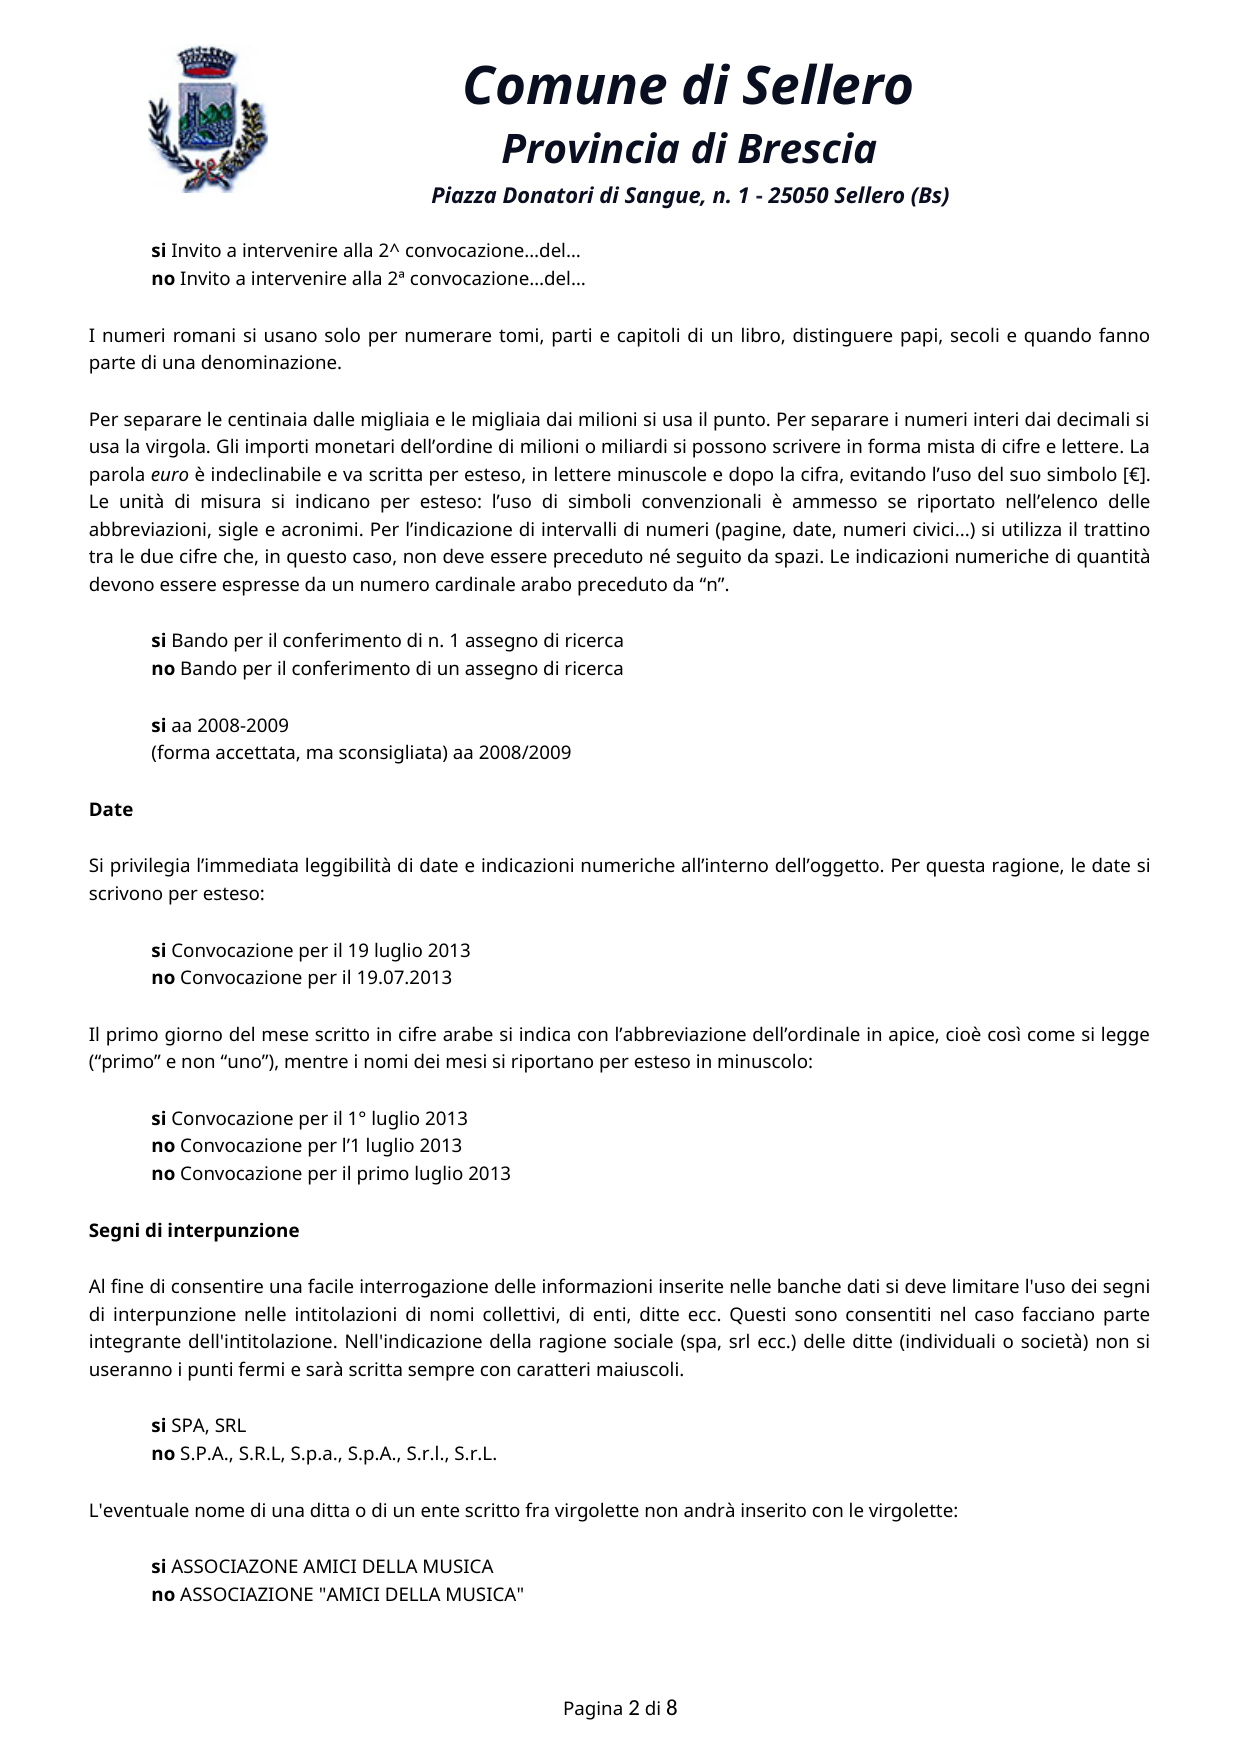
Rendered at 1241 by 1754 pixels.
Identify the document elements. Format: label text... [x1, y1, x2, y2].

text Il primo giorno del mese scritto in cifre arabe si indica con l’abbreviazione dell’ordinale in apice, cioè così come si legge (“primo” e non “uno”), mentre i nomi dei mesi si riportano per esteso in minuscolo: [89, 1021, 1152, 1074]
text Per separare le centinaia dalle migliaia e le migliaia dai milioni si usa il punto. Per separare i numeri interi dai decimali si usa la virgola. Gli importi monetari dell’ordine di milioni o miliardi si possono scrivere in forma mista di cifre e lettere. La parola euro è indeclinabile e va scritta per esteso, in lettere minuscole e dopo la cifra, evitando l’uso del suo simbolo [€]. Le unità di misura si indicano per esteso: l’uso di simboli convenzionali è ammesso se riportato nell’elenco delle abbreviazioni, sigle e acronimi. Per l’indicazione di intervalli di numeri (pagine, date, numeri civici...) si utilizza il trattino tra le due cifre che, in questo caso, non deve essere preceduto né seguito da spazi. Le indicazioni numeriche di quantità devono essere espresse da un numero cardinale arabo preceduto da “n”. [89, 406, 1152, 597]
text si aa 2008-2009 (forma accettata, ma sconsigliata) aa 2008/2009 [151, 712, 1152, 765]
text L'eventuale nome di una ditta o di un ente scritto fra virgolette non andrà inserito con le virgolette: [89, 1497, 1152, 1522]
text si ASSOCIAZONE AMICI DELLA MUSICA no ASSOCIAZIONE "AMICI DELLA MUSICA" [151, 1554, 1152, 1607]
text I numeri romani si usano solo per numerare tomi, parti e capitoli di un libro, distinguere papi, secoli e quando fanno parte di una denominazione. [89, 322, 1152, 375]
text Segni di interpunzione [89, 1217, 1152, 1242]
picture [147, 44, 269, 193]
text si Convocazione per il 1° luglio 2013 no Convocazione per l’1 luglio 2013 no Convocazione per il primo luglio 2013 [151, 1105, 1152, 1186]
text si SPA, SRL no S.P.A., S.R.L, S.p.a., S.p.A., S.r.l., S.r.L. [151, 1413, 1152, 1466]
text Date [89, 796, 1152, 822]
text si Convocazione per il 19 luglio 2013 no Convocazione per il 19.07.2013 [151, 937, 1152, 990]
text si Invito a intervenire alla 2^ convocazione…del… no Invito a intervenire alla 2ª convocazione…del… [151, 238, 1152, 291]
text si Bando per il conferimento di n. 1 assegno di ricerca no Bando per il conferimento di un assegno di ricerca [151, 628, 1152, 681]
text Al fine di consentire una facile interrogazione delle informazioni inserite nelle banche dati si deve limitare l'uso dei segni di interpunzione nelle intitolazioni di nomi collettivi, di enti, ditte ecc. Questi sono consentiti nel caso facciano parte integrante dell'intitolazione. Nell'indicazione della ragione sociale (spa, srl ecc.) delle ditte (individuali o società) non si useranno i punti fermi e sarà scritta sempre con caratteri maiuscoli. [89, 1274, 1152, 1382]
text Si privilegia l’immediata leggibilità di date e indicazioni numeriche all’interno dell’oggetto. Per questa ragione, le date si scrivono per esteso: [89, 853, 1152, 906]
